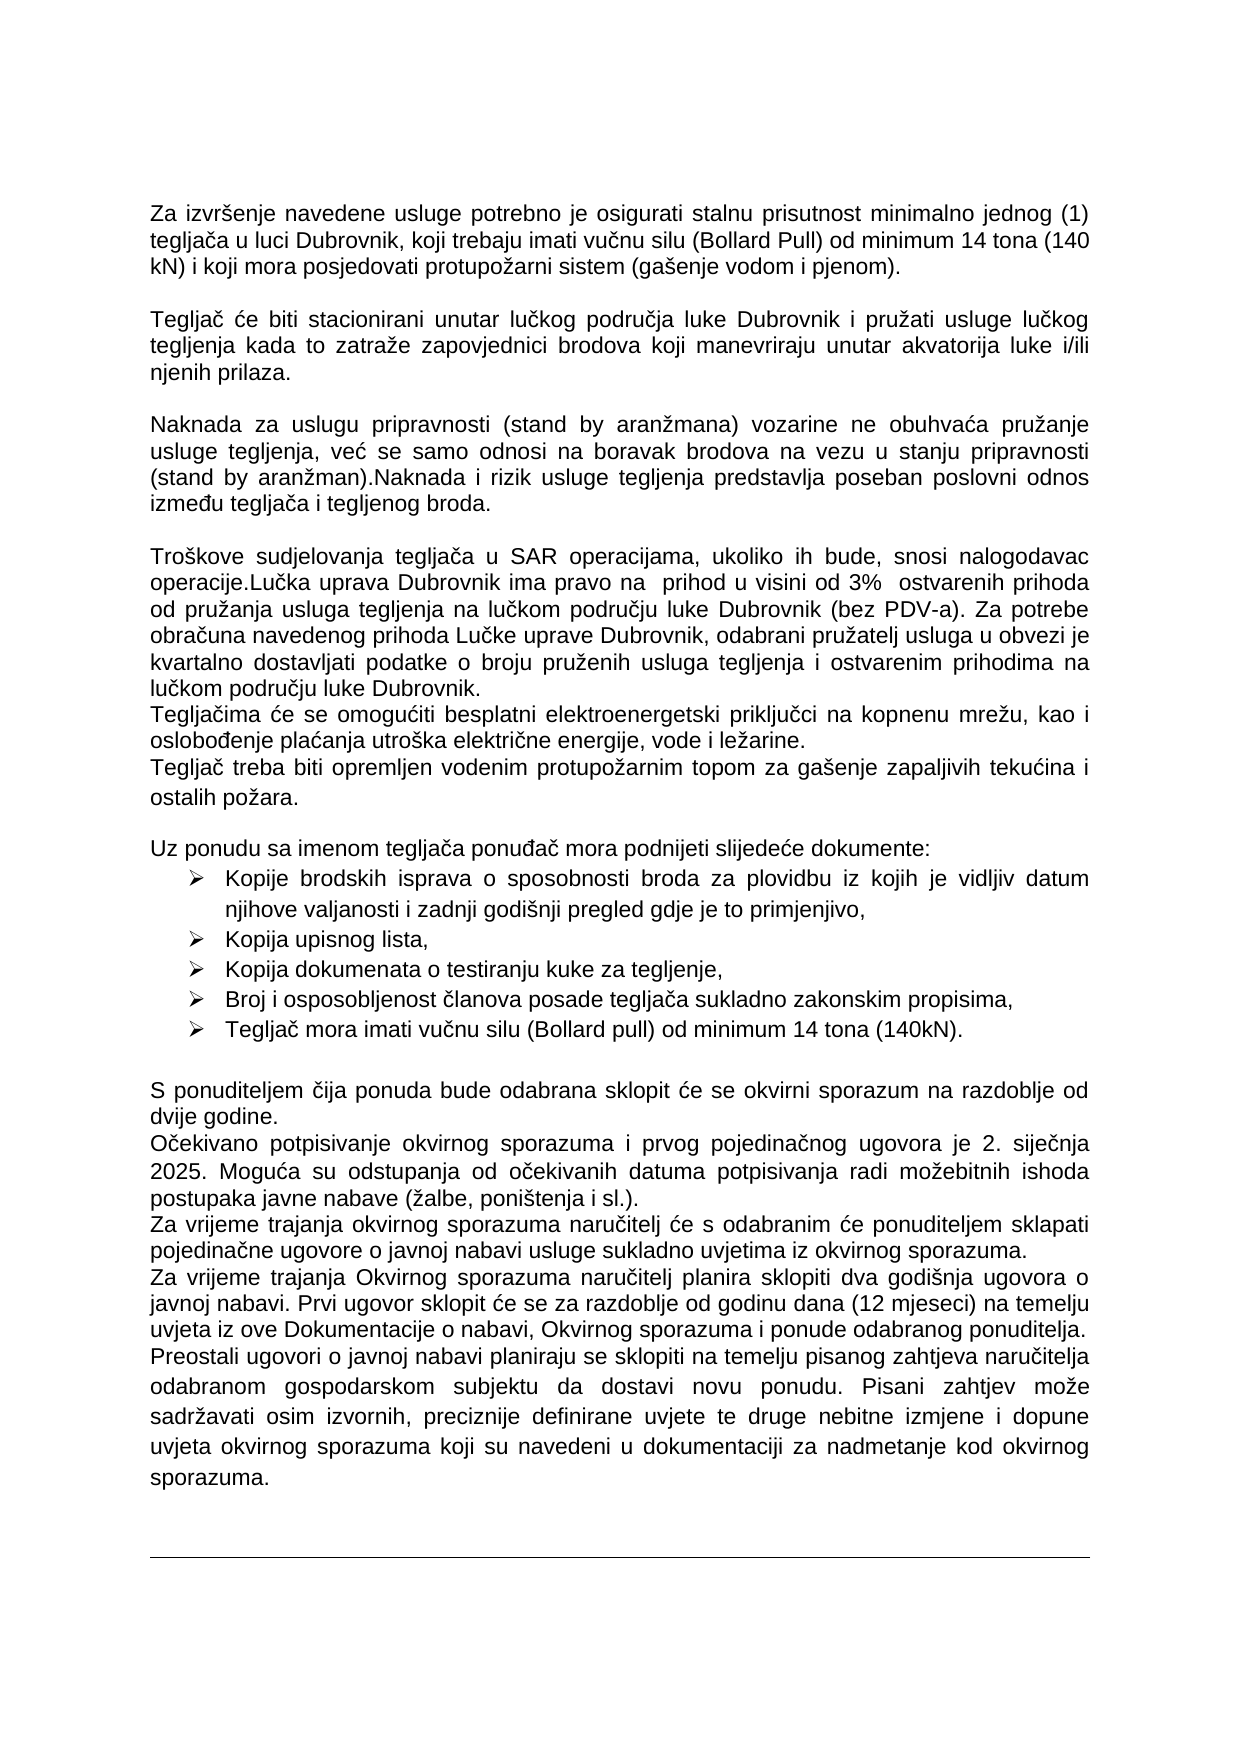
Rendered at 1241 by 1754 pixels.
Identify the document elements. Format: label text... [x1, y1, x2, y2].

list Broj i osposobljenost članova posade tegljača sukladno zakonskim propisima, [187, 986, 1090, 1012]
text Troškove sudjelovanja tegljača u SAR operacijama, ukoliko ih bude, snosi nalogodavac operacije.Lučka uprava Dubrovnik ima pravo na prihod u visini od 3% ostvarenih prihoda od pružanja usluga tegljenja na lučkom području luke Dubrovnik (bez PDV-a). Za potrebe obračuna navedenog prihoda Lučke uprave Dubrovnik, odabrani pružatelj usluga u obvezi je kvartalno dostavljati podatke o broju pruženih usluga tegljenja i ostvarenim prihodima na lučkom području luke Dubrovnik. [150, 543, 1090, 701]
text S ponuditeljem čija ponuda bude odabrana sklopit će se okvirni sporazum na razdoblje od dvije godine. [150, 1077, 1090, 1129]
list Kopija dokumenata o testiranju kuke za tegljenje, [187, 956, 1090, 982]
text Za vrijeme trajanja okvirnog sporazuma naručitelj će s odabranim će ponuditeljem sklapati pojedinačne ugovore o javnoj nabavi usluge sukladno uvjetima iz okvirnog sporazuma. [150, 1211, 1090, 1264]
text Tegljač će biti stacionirani unutar lučkog područja luke Dubrovnik i pružati usluge lučkog tegljenja kada to zatraže zapovjednici brodova koji manevriraju unutar akvatorija luke i/ili njenih prilaza. [150, 306, 1090, 385]
text Očekivano potpisivanje okvirnog sporazuma i prvog pojedinačnog ugovora je 2. siječnja 2025. Moguća su odstupanja od očekivanih datuma potpisivanja radi možebitnih ishoda postupaka javne nabave (žalbe, poništenja i sl.). [150, 1129, 1090, 1211]
text Za izvršenje navedene usluge potrebno je osigurati stalnu prisutnost minimalno jednog (1) tegljača u luci Dubrovnik, koji trebaju imati vučnu silu (Bollard Pull) od minimum 14 tona (140 kN) i koji mora posjedovati protupožarni sistem (gašenje vodom i pjenom). [150, 200, 1090, 279]
text Uz ponudu sa imenom tegljača ponuđač mora podnijeti slijedeće dokumente: [150, 835, 1090, 861]
text Naknada za uslugu pripravnosti (stand by aranžmana) vozarine ne obuhvaća pružanje usluge tegljenja, već se samo odnosi na boravak brodova na vezu u stanju pripravnosti (stand by aranžman).Naknada i rizik usluge tegljenja predstavlja poseban poslovni odnos između tegljača i tegljenog broda. [150, 411, 1090, 517]
list Tegljač mora imati vučnu silu (Bollard pull) od minimum 14 tona (140kN). [187, 1016, 1090, 1043]
list Kopije brodskih isprava o sposobnosti broda za plovidbu iz kojih je vidljiv datum njihove valjanosti i zadnji godišnji pregled gdje je to primjenjivo, [187, 865, 1090, 922]
text Tegljačima će se omogućiti besplatni elektroenergetski priključci na kopnenu mrežu, kao i oslobođenje plaćanja utroška električne energije, vode i ležarine. [150, 701, 1090, 754]
text Tegljač treba biti opremljen vodenim protupožarnim topom za gašenje zapaljivih tekućina i ostalih požara. [150, 754, 1090, 810]
list Kopija upisnog lista, [187, 926, 1090, 952]
text Za vrijeme trajanja Okvirnog sporazuma naručitelj planira sklopiti dva godišnja ugovora o javnoj nabavi. Prvi ugovor sklopit će se za razdoblje od godinu dana (12 mjeseci) na temelju uvjeta iz ove Dokumentacije o nabavi, Okvirnog sporazuma i ponude odabranog ponuditelja. [150, 1264, 1090, 1343]
text Preostali ugovori o javnoj nabavi planiraju se sklopiti na temelju pisanog zahtjeva naručitelja odabranom gospodarskom subjektu da dostavi novu ponudu. Pisani zahtjev može sadržavati osim izvornih, preciznije definirane uvjete te druge nebitne izmjene i dopune uvjeta okvirnog sporazuma koji su navedeni u dokumentaciji za nadmetanje kod okvirnog sporazuma. [150, 1343, 1090, 1490]
